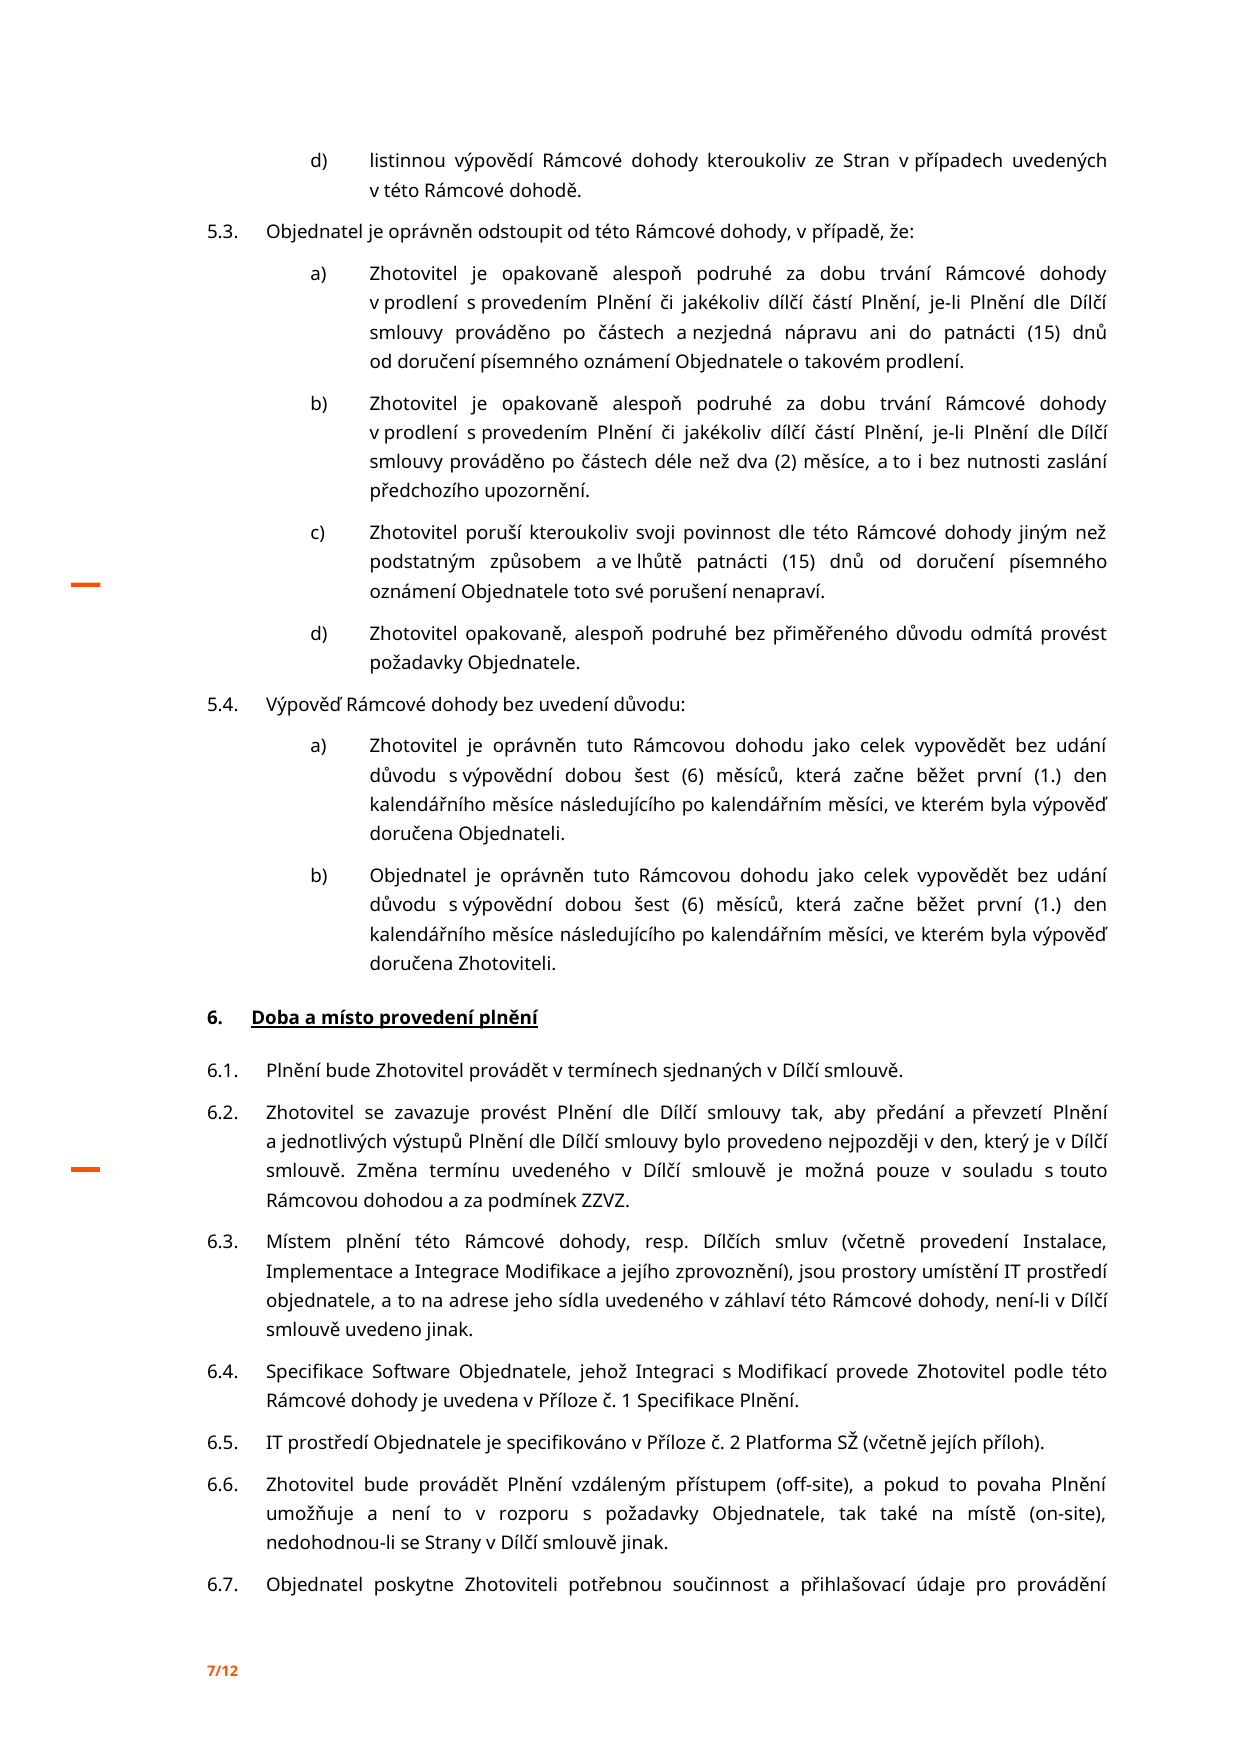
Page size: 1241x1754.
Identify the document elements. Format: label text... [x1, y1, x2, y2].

subtitle Doba a místo provedení plnění [207, 1004, 1107, 1030]
list Zhotovitel se zavazuje provést Plnění dle Dílčí smlouvy tak, aby předání a převzetí Plnění a jednotlivých výstupů Plnění dle Dílčí smlouvy bylo provedeno nejpozději v den, který je v Dílčí smlouvě. Změna termínu uvedeného v Dílčí smlouvě je možná pouze v souladu s touto Rámcovou dohodou a za podmínek ZZVZ. [207, 1099, 1107, 1212]
list Místem plnění této Rámcové dohody, resp. Dílčích smluv (včetně provedení Instalace, Implementace a Integrace Modifikace a jejího zprovoznění), jsou prostory umístění IT prostředí objednatele, a to na adrese jeho sídla uvedeného v záhlaví této Rámcové dohody, není-li v Dílčí smlouvě uvedeno jinak. [207, 1229, 1107, 1342]
list Plnění bude Zhotovitel provádět v termínech sjednaných v Dílčí smlouvě. [207, 1057, 1107, 1083]
text Zhotovitel poruší kteroukoliv svoji povinnost dle této Rámcové dohody jiným než podstatným způsobem a ve lhůtě patnácti (15) dnů od doručení písemného oznámení Objednatele toto své porušení nenapraví. [310, 519, 1107, 604]
text Zhotovitel opakovaně, alespoň podruhé bez přiměřeného důvodu odmítá provést požadavky Objednatele. [310, 620, 1107, 675]
list Výpověď Rámcové dohody bez uvedení důvodu: [207, 691, 1107, 716]
list IT prostředí Objednatele je specifikováno v Příloze č. 2 Platforma SŽ (včetně jejích příloh). [207, 1429, 1107, 1455]
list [207, 1571, 1107, 1597]
text Zhotovitel je opakovaně alespoň podruhé za dobu trvání Rámcové dohody v prodlení s provedením Plnění či jakékoliv dílčí částí Plnění, je-li Plnění dle Dílčí smlouvy prováděno po částech déle než dva (2) měsíce, a to i bez nutnosti zaslání předchozího upozornění. [310, 390, 1107, 503]
text Zhotovitel je oprávněn tuto Rámcovou dohodu jako celek vypovědět bez udání důvodu s výpovědní dobou šest (6) měsíců, která začne běžet první (1.) den kalendářního měsíce následujícího po kalendářním měsíci, ve kterém byla výpověď doručena Objednateli. [310, 733, 1107, 846]
text listinnou výpovědí Rámcové dohody kteroukoliv ze Stran v případech uvedených v této Rámcové dohodě. [310, 148, 1107, 202]
text Objednatel je oprávněn tuto Rámcovou dohodu jako celek vypovědět bez udání důvodu s výpovědní dobou šest (6) měsíců, která začne běžet první (1.) den kalendářního měsíce následujícího po kalendářním měsíci, ve kterém byla výpověď doručena Zhotoviteli. [310, 862, 1107, 976]
list Zhotovitel bude provádět Plnění vzdáleným přístupem (off-site), a pokud to povaha Plnění umožňuje a není to v rozporu s požadavky Objednatele, tak také na místě (on-site), nedohodnou-li se Strany v Dílčí smlouvě jinak. [207, 1471, 1107, 1555]
list Objednatel je oprávněn odstoupit od této Rámcové dohody, v případě, že: [207, 219, 1107, 244]
text Zhotovitel je opakovaně alespoň podruhé za dobu trvání Rámcové dohody v prodlení s provedením Plnění či jakékoliv dílčí částí Plnění, je-li Plnění dle Dílčí smlouvy prováděno po částech a nezjedná nápravu ani do patnácti (15) dnů od doručení písemného oznámení Objednatele o takovém prodlení. [310, 260, 1107, 374]
list Specifikace Software Objednatele, jehož Integraci s Modifikací provede Zhotovitel podle této Rámcové dohody je uvedena v Příloze č. 1 Specifikace Plnění. [207, 1358, 1107, 1413]
